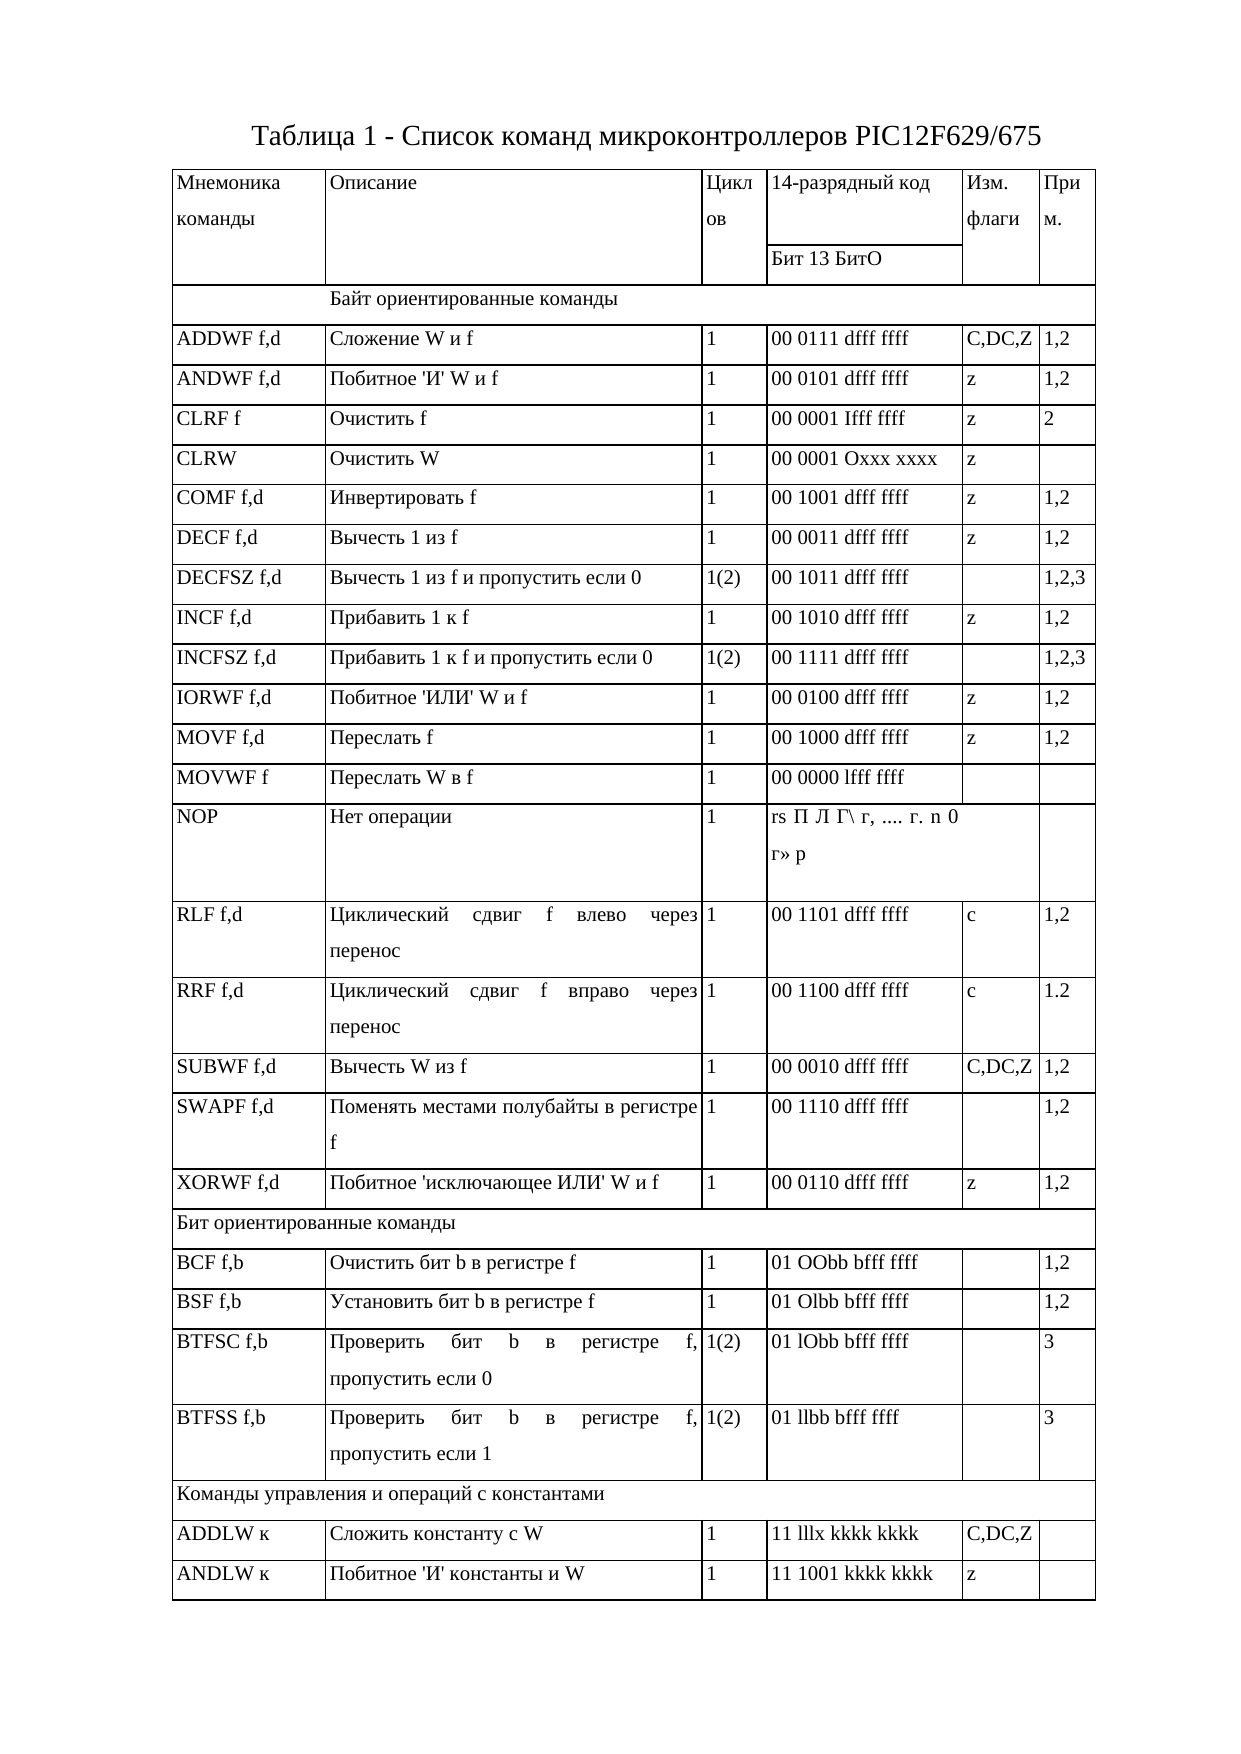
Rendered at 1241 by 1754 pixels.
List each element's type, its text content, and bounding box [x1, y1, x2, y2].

table_cell [1040, 765, 1095, 803]
table_cell 00 0011 dfff ffff [768, 525, 962, 563]
table_cell INCF f,d [173, 605, 325, 643]
table_cell z [963, 725, 1039, 763]
table_cell 01 Olbb bfff ffff [768, 1290, 962, 1328]
table_cell 1,2 [1040, 1170, 1095, 1208]
table_cell Циклический сдвиг f влево через перенос [326, 902, 701, 976]
table_cell Побитное 'И' константы и W [326, 1561, 701, 1599]
table_cell MOVF f,d [173, 725, 325, 763]
table_cell 1,2 [1040, 1250, 1095, 1288]
table_cell [963, 645, 1039, 683]
table_cell 01 OObb bfff ffff [768, 1250, 962, 1288]
table_cell 2 [1040, 406, 1095, 444]
table_header Мнемоника команды [173, 170, 325, 244]
table_cell 1 [703, 978, 766, 1052]
table_cell 1,2 [1040, 1094, 1095, 1168]
table_cell [963, 1290, 1039, 1328]
table_cell 1 [703, 326, 766, 364]
table_cell Вычесть W из f [326, 1054, 701, 1092]
table_cell 1 [703, 525, 766, 563]
table_cell DECFSZ f,d [173, 565, 325, 603]
table_cell z [963, 605, 1039, 643]
table_cell ADDWF f,d [173, 326, 325, 364]
table_cell [963, 1330, 1039, 1404]
table_cell 1,2 [1040, 725, 1095, 763]
table_cell [963, 244, 1039, 284]
table_cell 00 1010 dfff ffff [768, 605, 962, 643]
table_cell 1,2 [1040, 685, 1095, 723]
table_cell Бит 13 БитО [768, 246, 962, 284]
table_cell [963, 1250, 1039, 1288]
table_cell Очистить W [326, 446, 701, 484]
table_cell Побитное 'И' W и f [326, 366, 701, 404]
table_cell 00 0001 Oxxx xxxx [768, 446, 962, 484]
table_cell Сложение W и f [326, 326, 701, 364]
table_cell Инвертировать f [326, 485, 701, 524]
table_cell [963, 1094, 1039, 1168]
table_cell Сложить константу с W [326, 1521, 701, 1559]
table_cell z [963, 1561, 1039, 1599]
table_cell rs П Л Г\ г, .... г. n 0 г» р [768, 805, 962, 901]
table_cell MOVWF f [173, 765, 325, 803]
table_cell 3 [1040, 1405, 1095, 1480]
table_cell 00 1101 dfff ffff [768, 902, 962, 976]
table_cell COMF f,d [173, 485, 325, 524]
table_cell C,DC,Z [963, 1521, 1039, 1559]
table_cell 1.2 [1040, 978, 1095, 1052]
table_cell z [963, 1170, 1039, 1208]
table_cell 1 [703, 1094, 766, 1168]
table_cell [1040, 446, 1095, 484]
table_cell 1 [703, 1521, 766, 1559]
table_cell Проверить бит b в регистре f, пропустить если 0 [326, 1330, 701, 1404]
table_cell [963, 1405, 1039, 1480]
table_cell 1,2 [1040, 1290, 1095, 1328]
table_cell 1 [703, 366, 766, 404]
table_cell Очистить бит b в регистре f [326, 1250, 701, 1288]
table_cell [173, 244, 325, 284]
table_cell [1040, 1561, 1095, 1599]
table_cell 00 1011 dfff ffff [768, 565, 962, 603]
table_cell BCF f,b [173, 1250, 325, 1288]
table_cell Вычесть 1 из f [326, 525, 701, 563]
table_cell 1,2 [1040, 1054, 1095, 1092]
table_cell Побитное 'ИЛИ' W и f [326, 685, 701, 723]
table_cell 1 [703, 1561, 766, 1599]
table_cell 11 lllx kkkk kkkk [768, 1521, 962, 1559]
table_cell [326, 244, 701, 284]
table_cell DECF f,d [173, 525, 325, 563]
table_cell Побитное 'исключающее ИЛИ' W и f [326, 1170, 701, 1208]
table_cell 1,2 [1040, 366, 1095, 404]
table_cell 11 1001 kkkk kkkk [768, 1561, 962, 1599]
table_cell 00 0000 lfff ffff [768, 765, 962, 803]
table_cell z [963, 685, 1039, 723]
table_cell BTFSC f,b [173, 1330, 325, 1404]
table_cell C,DC,Z [963, 326, 1039, 364]
table_cell SUBWF f,d [173, 1054, 325, 1092]
table_cell 00 0010 dfff ffff [768, 1054, 962, 1092]
table_cell z [963, 366, 1039, 404]
table_cell [173, 286, 325, 324]
table_cell Прибавить 1 к f и пропустить если 0 [326, 645, 701, 683]
table_cell 1 [703, 605, 766, 643]
table_cell 00 1110 dfff ffff [768, 1094, 962, 1168]
table_cell [1040, 1521, 1095, 1559]
table_cell 3 [1040, 1330, 1095, 1404]
table_cell 1(2) [703, 645, 766, 683]
table_cell [963, 805, 1039, 901]
table_cell 1 [703, 725, 766, 763]
table_header Описание [326, 170, 701, 244]
table_cell 00 0110 dfff ffff [768, 1170, 962, 1208]
table_cell CLRW [173, 446, 325, 484]
table_cell 1,2,3 [1040, 565, 1095, 603]
table_cell Байт ориентированные команды [325, 286, 1095, 324]
table_cell 01 lObb bfff ffff [768, 1330, 962, 1404]
table_cell 00 1001 dfff ffff [768, 485, 962, 524]
table_cell 1 [703, 1250, 766, 1288]
table_cell [1040, 244, 1095, 284]
table_cell Бит ориентированные команды [173, 1210, 1095, 1248]
table_cell z [963, 406, 1039, 444]
table_cell NOP [173, 805, 325, 901]
table_cell ANDWF f,d [173, 366, 325, 404]
table_cell Прибавить 1 к f [326, 605, 701, 643]
table_cell z [963, 525, 1039, 563]
table_cell 1,2 [1040, 525, 1095, 563]
table_cell Команды управления и операций с константами [173, 1481, 1095, 1519]
table_cell 00 0101 dfff ffff [768, 366, 962, 404]
table_cell 1 [703, 685, 766, 723]
table_cell 00 0111 dfff ffff [768, 326, 962, 364]
table_cell 00 1000 dfff ffff [768, 725, 962, 763]
table_cell 1(2) [703, 1405, 766, 1480]
table_cell z [963, 485, 1039, 524]
table_cell 1 [703, 765, 766, 803]
table_cell INCFSZ f,d [173, 645, 325, 683]
table_cell 1(2) [703, 1330, 766, 1404]
table_header Циклов [703, 170, 766, 244]
table_cell 1 [703, 1054, 766, 1092]
table_cell 1 [703, 406, 766, 444]
text Таблица 1 - Список команд микроконтроллеров PIC12F629/675 [177, 118, 1152, 152]
table_cell [963, 765, 1039, 803]
table_cell 00 0100 dfff ffff [768, 685, 962, 723]
table_cell XORWF f,d [173, 1170, 325, 1208]
table_cell Поменять местами полубайты в регистре f [326, 1094, 701, 1168]
table_cell [703, 244, 766, 284]
table_cell 1,2 [1040, 902, 1095, 976]
table_cell 1(2) [703, 565, 766, 603]
table_cell с [963, 978, 1039, 1052]
table_cell 1 [703, 1170, 766, 1208]
table_cell Очистить f [326, 406, 701, 444]
table_cell [1040, 805, 1095, 901]
table_cell 1 [703, 446, 766, 484]
table_cell 00 1111 dfff ffff [768, 645, 962, 683]
table_cell ANDLW к [173, 1561, 325, 1599]
table_cell 1 [703, 1290, 766, 1328]
table_header 14-разрядный код [768, 170, 962, 244]
table_cell CLRF f [173, 406, 325, 444]
table_cell 1 [703, 902, 766, 976]
table_header Изм. флаги [963, 170, 1039, 244]
table_cell 1,2 [1040, 485, 1095, 524]
table_cell Переслать W в f [326, 765, 701, 803]
table_cell Переслать f [326, 725, 701, 763]
table_cell 1,2 [1040, 605, 1095, 643]
table_cell с [963, 902, 1039, 976]
table_cell ADDLW к [173, 1521, 325, 1559]
table_cell BSF f,b [173, 1290, 325, 1328]
table_cell 00 1100 dfff ffff [768, 978, 962, 1052]
table_cell [963, 565, 1039, 603]
table_cell Нет операции [326, 805, 701, 901]
table_cell 01 llbb bfff ffff [768, 1405, 962, 1480]
table_cell 1 [703, 485, 766, 524]
table_cell BTFSS f,b [173, 1405, 325, 1480]
table_cell C,DC,Z [963, 1054, 1039, 1092]
table_cell 1,2 [1040, 326, 1095, 364]
table_cell 1,2,3 [1040, 645, 1095, 683]
table_cell RRF f,d [173, 978, 325, 1052]
table_cell Вычесть 1 из f и пропустить если 0 [326, 565, 701, 603]
table_cell RLF f,d [173, 902, 325, 976]
table_cell SWAPF f,d [173, 1094, 325, 1168]
table_cell IORWF f,d [173, 685, 325, 723]
table_cell 00 0001 Ifff ffff [768, 406, 962, 444]
table_cell Проверить бит b в регистре f, пропустить если 1 [326, 1405, 701, 1480]
table_cell 1 [703, 805, 766, 901]
table_cell z [963, 446, 1039, 484]
table_cell Установить бит b в регистре f [326, 1290, 701, 1328]
table_header Прим. [1040, 170, 1095, 244]
table_cell Циклический сдвиг f вправо через перенос [326, 978, 701, 1052]
